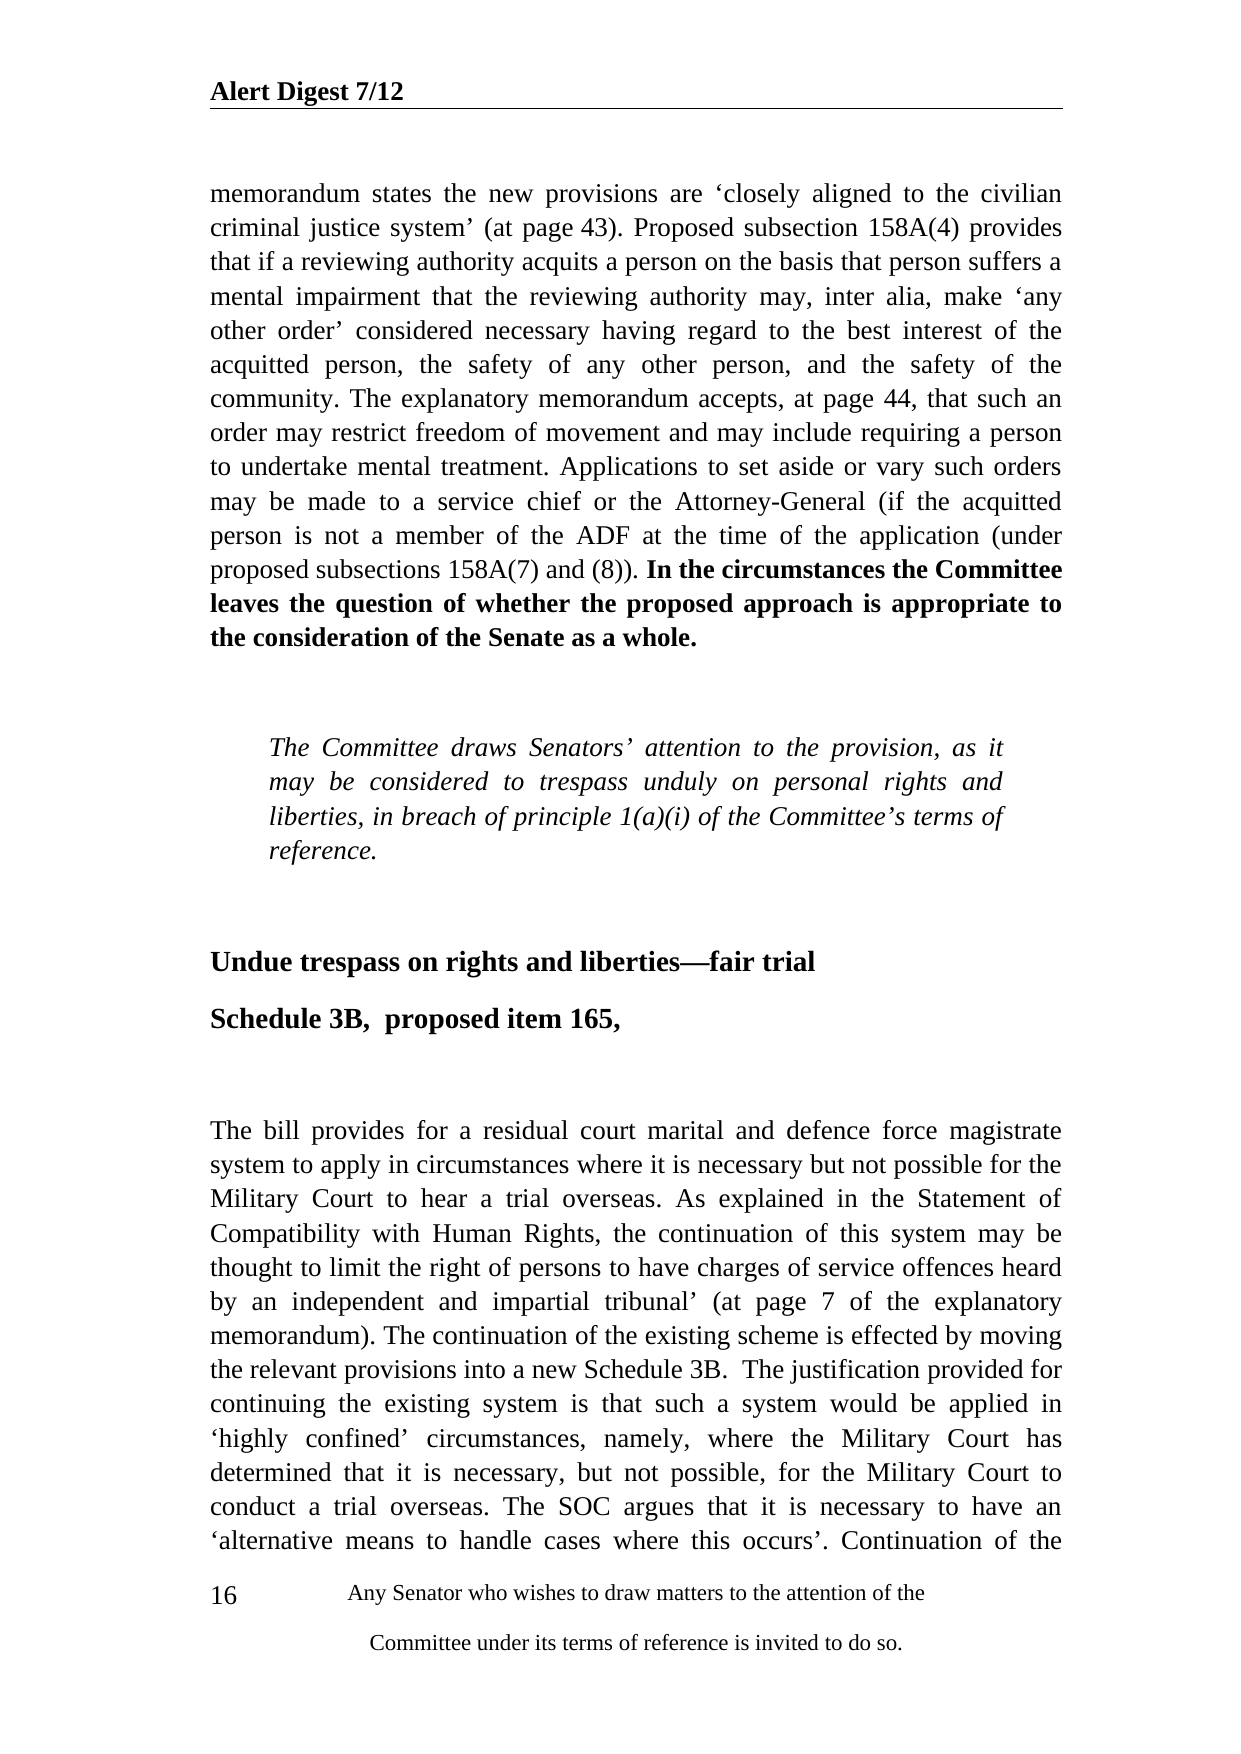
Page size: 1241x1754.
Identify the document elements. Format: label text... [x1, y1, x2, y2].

text The Committee draws Senators’ attention to the provision, as it may be considered to trespass unduly on personal rights and liberties, in breach of principle 1(a)(i) of the Committee’s terms of reference. [269, 731, 1004, 865]
text Undue trespass on rights and liberties—fair trial [210, 944, 1063, 977]
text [210, 1114, 1063, 1555]
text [210, 177, 1063, 652]
text Schedule 3B, proposed item 165, [210, 1002, 1063, 1035]
